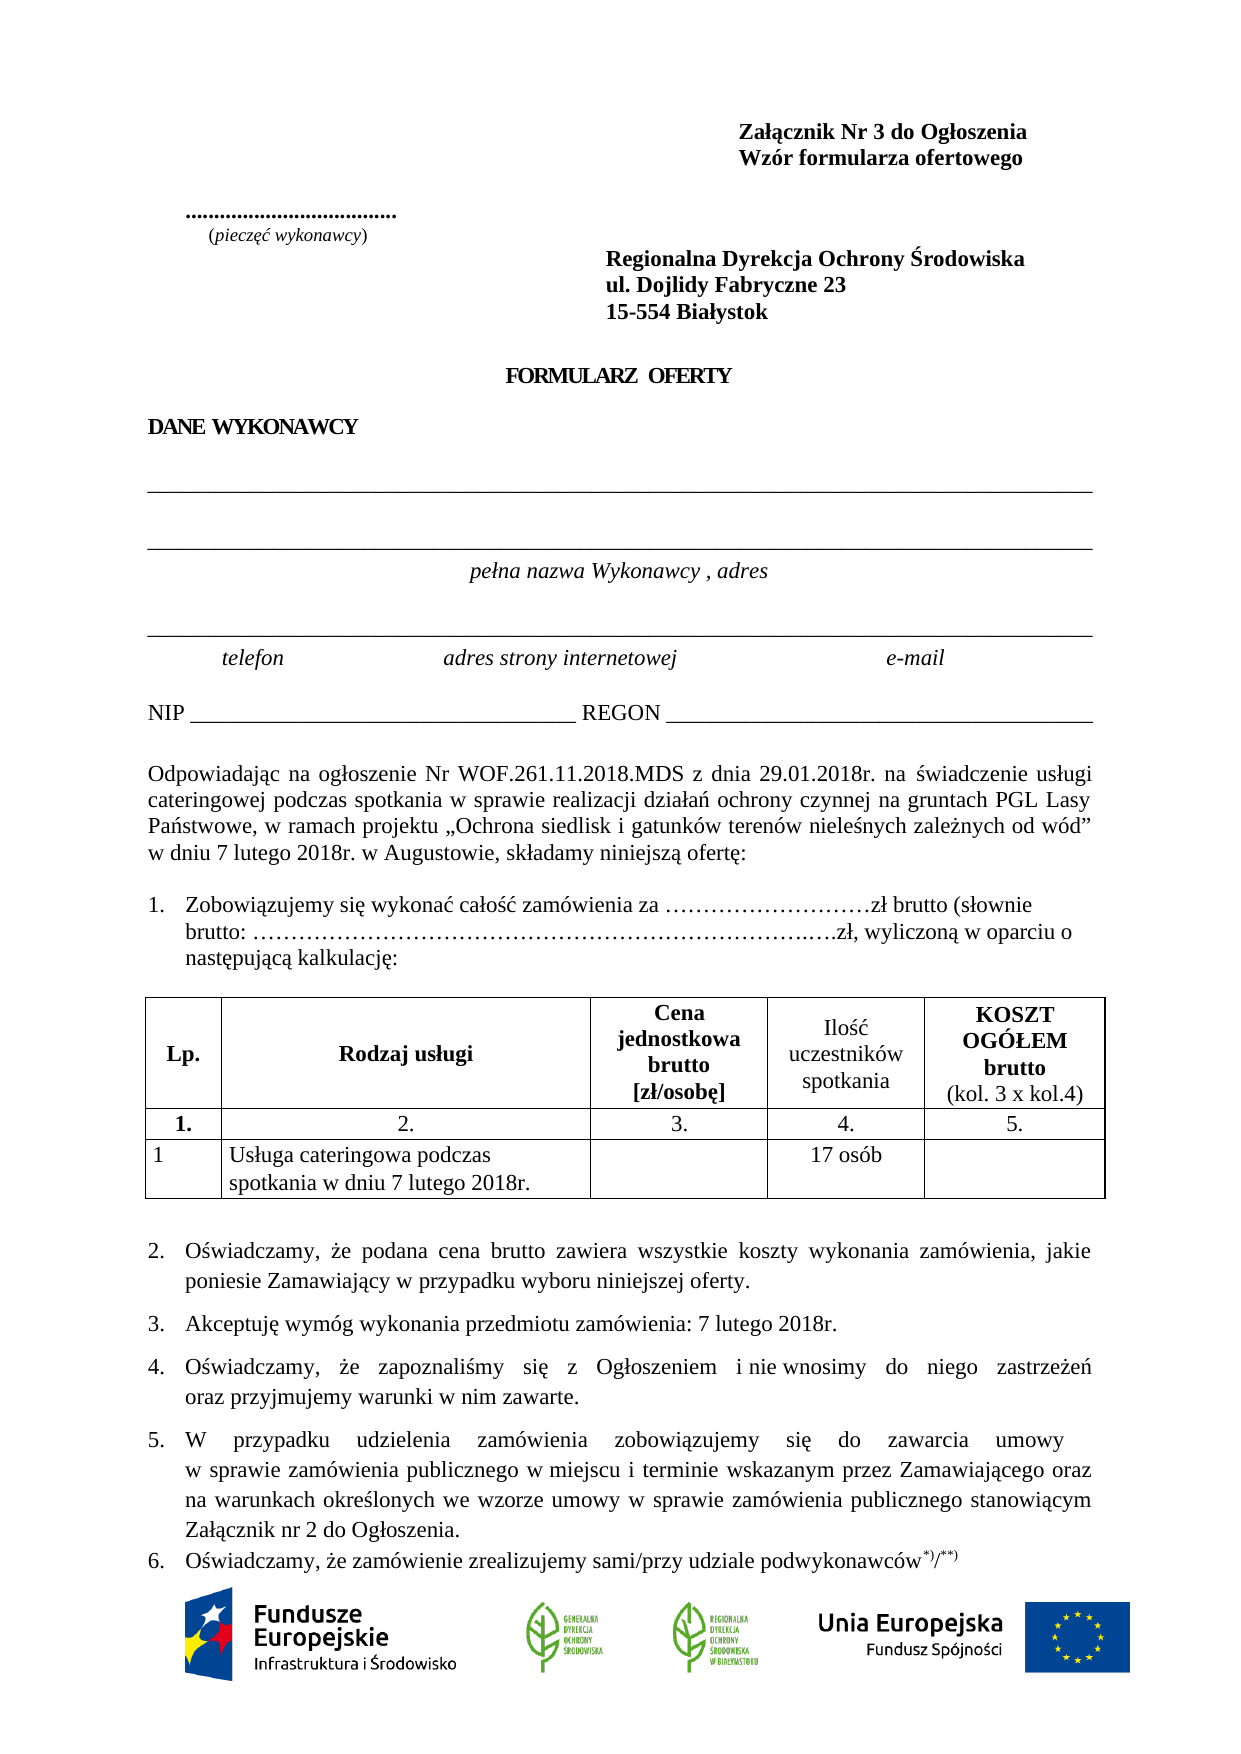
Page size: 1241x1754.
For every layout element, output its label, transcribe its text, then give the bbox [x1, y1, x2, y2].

table_cell 3. [591, 1109, 767, 1139]
text ul. Dojlidy Fabryczne 23 [606, 271, 1092, 298]
table_cell 1. [146, 1109, 221, 1139]
table_cell 4. [768, 1109, 924, 1139]
table_header KOSZT OGÓŁEM brutto (kol. 3 x kol.4) [925, 998, 1104, 1108]
list Oświadczamy, że podana cena brutto zawiera wszystkie koszty wykonania zamówienia, jakie poniesie Zamawiający w przypadku wyboru niniejszej oferty. [148, 1237, 1092, 1294]
list Oświadczamy, że zamówienie zrealizujemy sami/przy udziale podwykonawców*)/**) [148, 1547, 1092, 1573]
list W przypadku udzielenia zamówienia zobowiązujemy się do zawarcia umowy w sprawie zamówienia publicznego w miejscu i terminie wskazanym przez Zamawiającego oraz na warunkach określonych we wzorze umowy w sprawie zamówienia publicznego stanowiącym Załącznik nr 2 do Ogłoszenia. [148, 1426, 1092, 1543]
table_cell 5. [925, 1109, 1104, 1139]
text Odpowiadając na ogłoszenie Nr WOF.261.11.2018.MDS z dnia 29.01.2018r. na świadczenie usługi cateringowej podczas spotkania w sprawie realizacji działań ochrony czynnej na gruntach PGL Lasy Państwowe, w ramach projektu „Ochrona siedlisk i gatunków terenów nieleśnych zależnych od wód” w dniu 7 lutego 2018r. w Augustowie, składamy niniejszą ofertę: [148, 760, 1092, 865]
table_header Lp. [146, 998, 221, 1108]
text Załącznik Nr 3 do Ogłoszenia [738, 118, 1092, 144]
list Akceptuję wymóg wykonania przedmiotu zamówienia: 7 lutego 2018r. [148, 1310, 1092, 1337]
table_cell [925, 1140, 1104, 1197]
list Oświadczamy, że zapoznaliśmy się z Ogłoszeniem i nie wnosimy do niego zastrzeżeń oraz przyjmujemy warunki w nim zawarte. [148, 1353, 1092, 1409]
text Regionalna Dyrekcja Ochrony Środowiska [606, 245, 1092, 271]
text DANE WYKONAWCY [148, 413, 1092, 439]
text NIP REGON [148, 699, 1092, 726]
table_cell 2. [222, 1109, 590, 1139]
table_header Rodzaj usługi [222, 998, 590, 1108]
text ..................................... [148, 197, 1092, 223]
text telefon adres strony internetowej e-mail [148, 644, 1092, 670]
list Zobowiązujemy się wykonać całość zamówienia za ………………………zł brutto (słownie brutto: ……………………………………………………………….….zł, wyliczoną w oparciu o następującą kalkulację: [148, 891, 1092, 971]
table_cell [591, 1140, 767, 1197]
text (pieczęć wykonawcy) [148, 223, 1092, 245]
picture [185, 1587, 1130, 1681]
text FORMULARZ OFERTY [148, 362, 1092, 388]
table_header Cena jednostkowa brutto [zł/osobę] [591, 998, 767, 1108]
table_cell 17 osób [768, 1140, 924, 1197]
table_cell Usługa cateringowa podczas spotkania w dniu 7 lutego 2018r. [222, 1140, 590, 1197]
text 15-554 Białystok [606, 298, 1092, 324]
table_header Ilość uczestników spotkania [768, 998, 924, 1108]
text pełna nazwa Wykonawcy , adres [148, 557, 1092, 583]
text Wzór formularza ofertowego [738, 144, 1092, 171]
table_cell 1 [146, 1140, 221, 1197]
